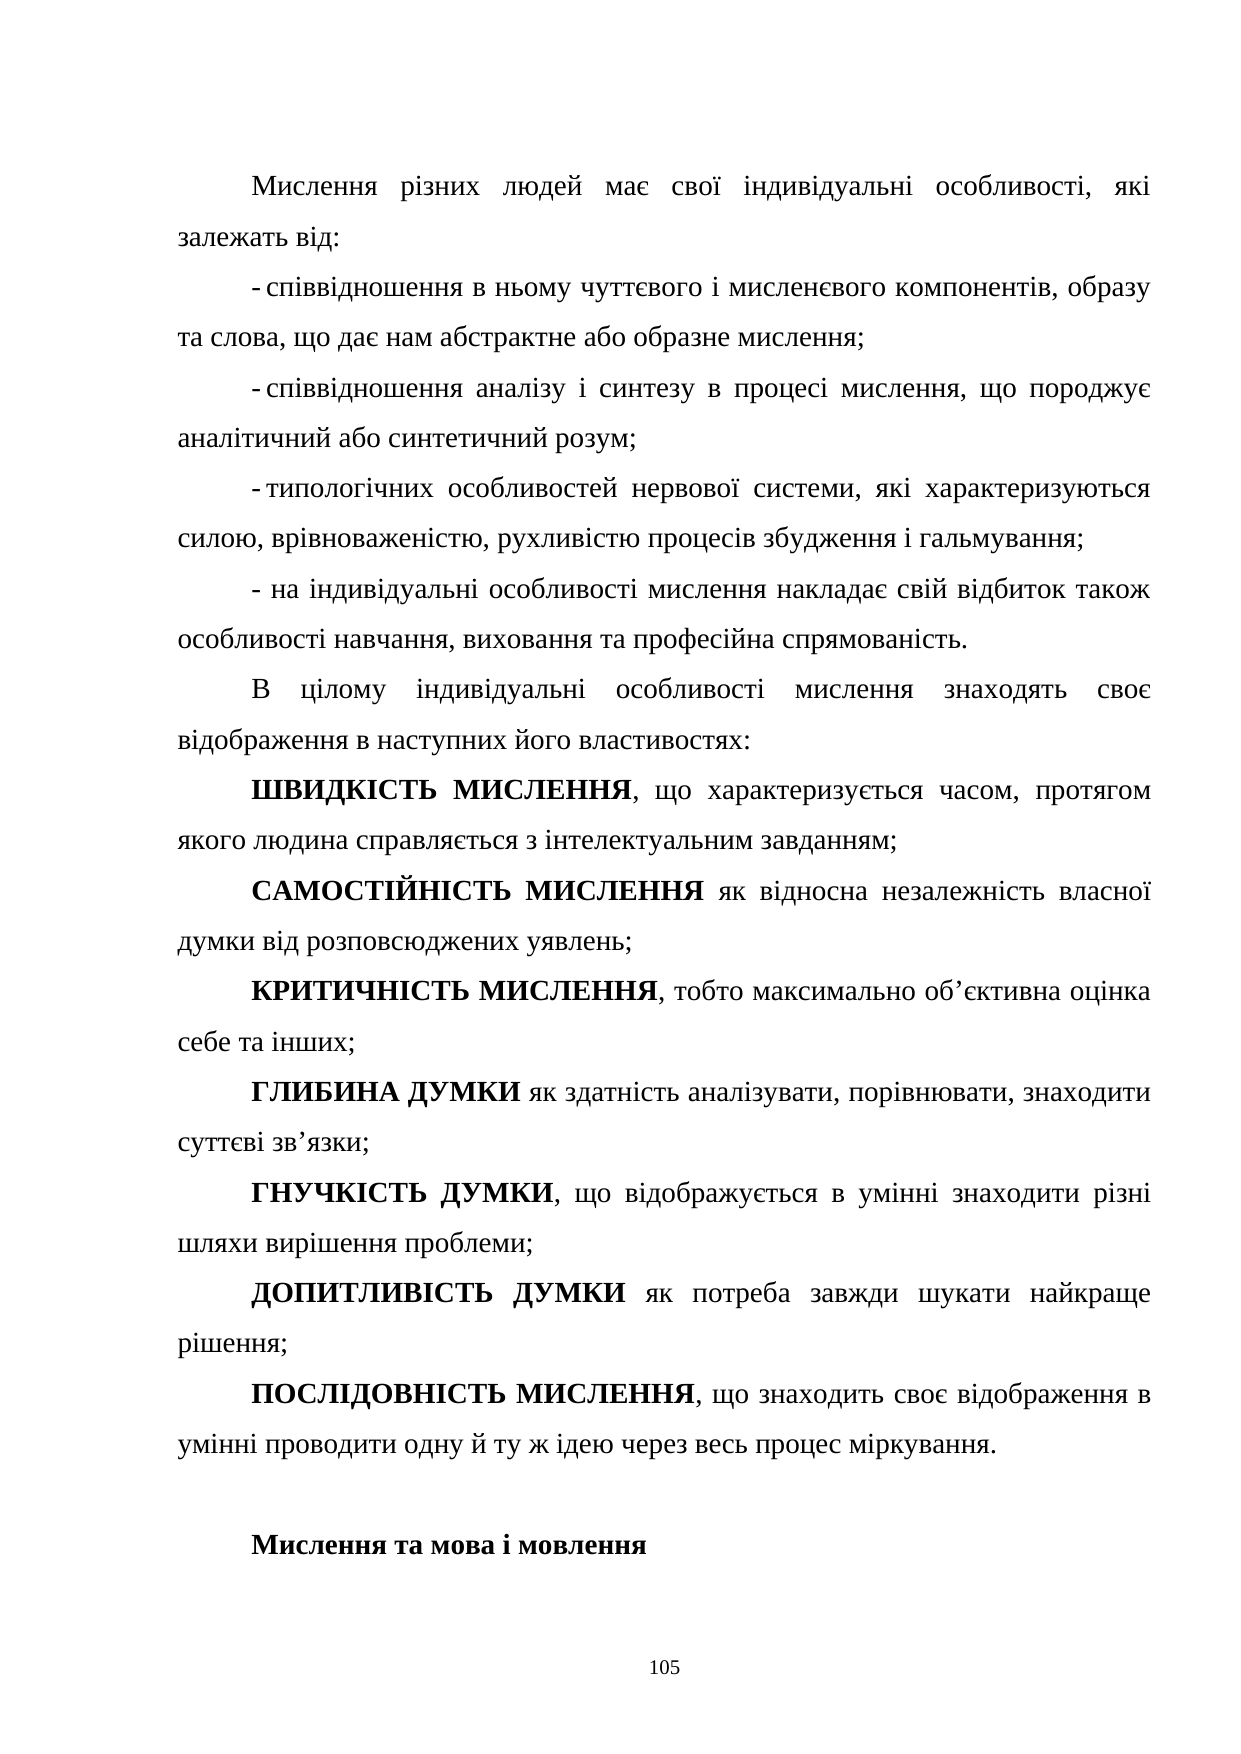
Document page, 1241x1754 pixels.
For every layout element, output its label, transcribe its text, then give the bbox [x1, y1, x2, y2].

text КРИТИЧНІСТЬ МИСЛЕННЯ, тобто максимально об’єктивна оцінка себе та інших; [177, 973, 1152, 1057]
text ПОСЛІДОВНІСТЬ МИСЛЕННЯ, що знаходить своє відображення в умінні проводити одну й ту ж ідею через весь процес міркування. [177, 1376, 1152, 1460]
text В цілому індивідуальні особливості мислення знаходять своє відображення в наступних його властивостях: [177, 672, 1152, 755]
text ГНУЧКІСТЬ ДУМКИ, що відображується в умінні знаходити різні шляхи вирішення проблеми; [177, 1175, 1152, 1258]
list співвідношення аналізу і синтезу в процесі мислення, що породжує аналітичний або синтетичний розум; [177, 370, 1152, 453]
text - на індивідуальні особливості мислення накладає свій відбиток також особливості навчання, виховання та професійна спрямованість. [177, 571, 1152, 655]
text Мислення різних людей має свої індивідуальні особливості, які залежать від: [177, 168, 1152, 252]
text ГЛИБИНА ДУМКИ як здатність аналізувати, порівнювати, знаходити суттєві зв’язки; [177, 1074, 1152, 1158]
text Мислення та мова і мовлення [177, 1527, 1152, 1560]
list типологічних особливостей нервової системи, які характеризуються силою, врівноваженістю, рухливістю процесів збудження і гальмування; [177, 470, 1152, 554]
text ДОПИТЛИВІСТЬ ДУМКИ як потреба завжди шукати найкраще рішення; [177, 1275, 1152, 1359]
text ШВИДКІСТЬ МИСЛЕННЯ, що характеризується часом, протягом якого людина справляється з інтелектуальним завданням; [177, 772, 1152, 856]
text САМОСТІЙНІСТЬ МИСЛЕННЯ як відносна незалежність власної думки від розповсюджених уявлень; [177, 873, 1152, 957]
list співвідношення в ньому чуттєвого і мисленєвого компонентів, образу та слова, що дає нам абстрактне або образне мислення; [177, 269, 1152, 353]
